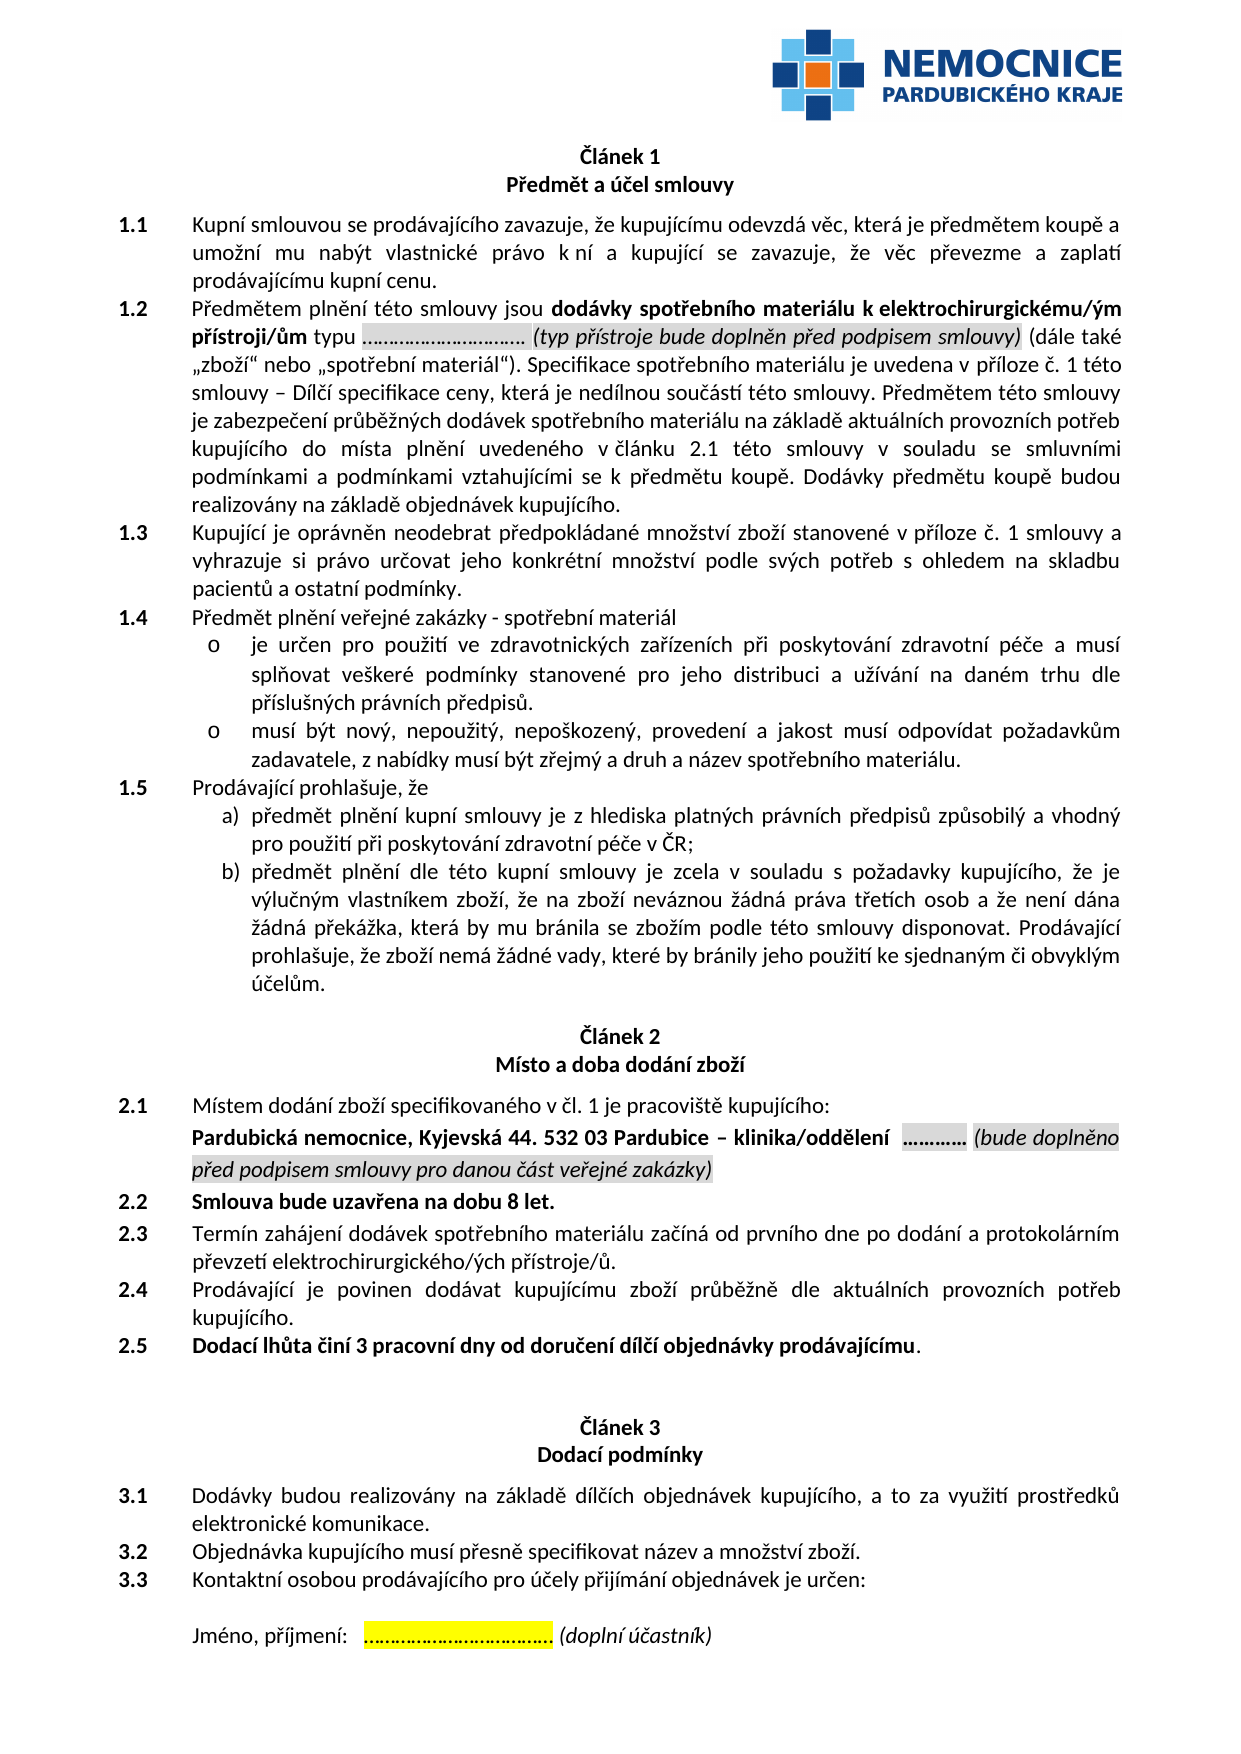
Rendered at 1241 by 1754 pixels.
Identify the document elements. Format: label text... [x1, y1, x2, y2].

title Článek 1 [118, 142, 1122, 170]
list Kupující je oprávněn neodebrat předpokládané množství zboží stanovené v příloze č. 1 smlouvy a vyhrazuje si právo určovat jeho konkrétní množství podle svých potřeb s ohledem na skladbu pacientů a ostatní podmínky. [118, 518, 1122, 603]
text Článek 2 [118, 1022, 1122, 1050]
text 2.2 Smlouva bude uzavřena na dobu 8 let. [118, 1187, 1122, 1215]
list Jméno, příjmení: ……………………………… (doplní účastník) [177, 1621, 364, 1649]
list je určen pro použití ve zdravotnických zařízeních při poskytování zdravotní péče a musí splňovat veškeré podmínky stanovené pro jeho distribuci a užívání na daném trhu dle příslušných právních předpisů. [207, 631, 1122, 716]
text Místo a doba dodání zboží [118, 1050, 1122, 1078]
list předmět plnění dle této kupní smlouvy je zcela v souladu s požadavky kupujícího, že je výlučným vlastníkem zboží, že na zboží neváznou žádná práva třetích osob a že není dána žádná překážka, která by mu bránila se zbožím podle této smlouvy disponovat. Prodávající prohlašuje, že zboží nemá žádné vady, které by bránily jeho použití ke sjednaným či obvyklým účelům. [221, 857, 1122, 997]
text 2.4 Prodávající je povinen dodávat kupujícímu zboží průběžně dle aktuálních provozních potřeb kupujícího. [118, 1276, 1122, 1332]
list Objednávka kupujícího musí přesně specifikovat název a množství zboží. [118, 1537, 1122, 1565]
list předmět plnění kupní smlouvy je z hlediska platných právních předpisů způsobilý a vhodný pro použití při poskytování zdravotní péče v ČR; [222, 801, 1122, 857]
text 3.1 Dodávky budou realizovány na základě dílčích objednávek kupujícího, a to za využití prostředků elektronické komunikace. [118, 1481, 1122, 1537]
list Jméno, příjmení: ……………………………… (doplní účastník) [553, 1621, 1122, 1649]
text Dodací podmínky [118, 1441, 1122, 1469]
text 1.2 Předmětem plnění této smlouvy jsou dodávky spotřebního materiálu k elektrochirurgickému/ým přístroji/ům typu …………………………. (typ přístroje bude doplněn před podpisem smlouvy) (dále také „zboží“ nebo „spotřební materiál“). Specifikace spotřebního materiálu je uvedena v příloze č. 1 této smlouvy – Dílčí specifikace ceny, která je nedílnou součástí této smlouvy. Předmětem této smlouvy je zabezpečení průběžných dodávek spotřebního materiálu na základě aktuálních provozních potřeb kupujícího do místa plnění uvedeného v článku 2.1 této smlouvy v souladu se smluvními podmínkami a podmínkami vztahujícími se k předmětu koupě. Dodávky předmětu koupě budou realizovány na základě objednávek kupujícího. [118, 294, 1122, 518]
text 3.3 Kontaktní osobou prodávajícího pro účely přijímání objednávek je určen: [118, 1565, 1122, 1593]
text 2.3 Termín zahájení dodávek spotřebního materiálu začíná od prvního dne po dodání a protokolárním převzetí elektrochirurgického/ých přístroje/ů. [118, 1219, 1122, 1276]
text 1.5 Prodávající prohlašuje, že [118, 773, 1122, 801]
picture [771, 28, 1123, 122]
text 2.5 Dodací lhůta činí 3 pracovní dny od doručení dílčí objednávky prodávajícímu. [118, 1332, 1122, 1359]
list Předmět plnění veřejné zakázky - spotřební materiál [118, 603, 1122, 631]
subtitle Kupní smlouvou se prodávajícího zavazuje, že kupujícímu odevzdá věc, která je předmětem koupě a umožní mu nabýt vlastnické právo k ní a kupující se zavazuje, že věc převezme a zaplatí prodávajícímu kupní cenu. [118, 210, 1122, 294]
title Předmět a účel smlouvy [118, 170, 1122, 198]
text 2.1 Místem dodání zboží specifikovaného v čl. 1 je pracoviště kupujícího: [118, 1091, 1122, 1119]
text Pardubická nemocnice, Kyjevská 44. 532 03 Pardubice – klinika/oddělení ………… (bude doplněno před podpisem smlouvy pro danou část veřejné zakázky) [192, 1123, 1122, 1183]
list musí být nový, nepoužitý, nepoškozený, provedení a jakost musí odpovídat požadavkům zadavatele, z nabídky musí být zřejmý a druh a název spotřebního materiálu. [207, 716, 1122, 773]
text Článek 3 [118, 1413, 1122, 1441]
